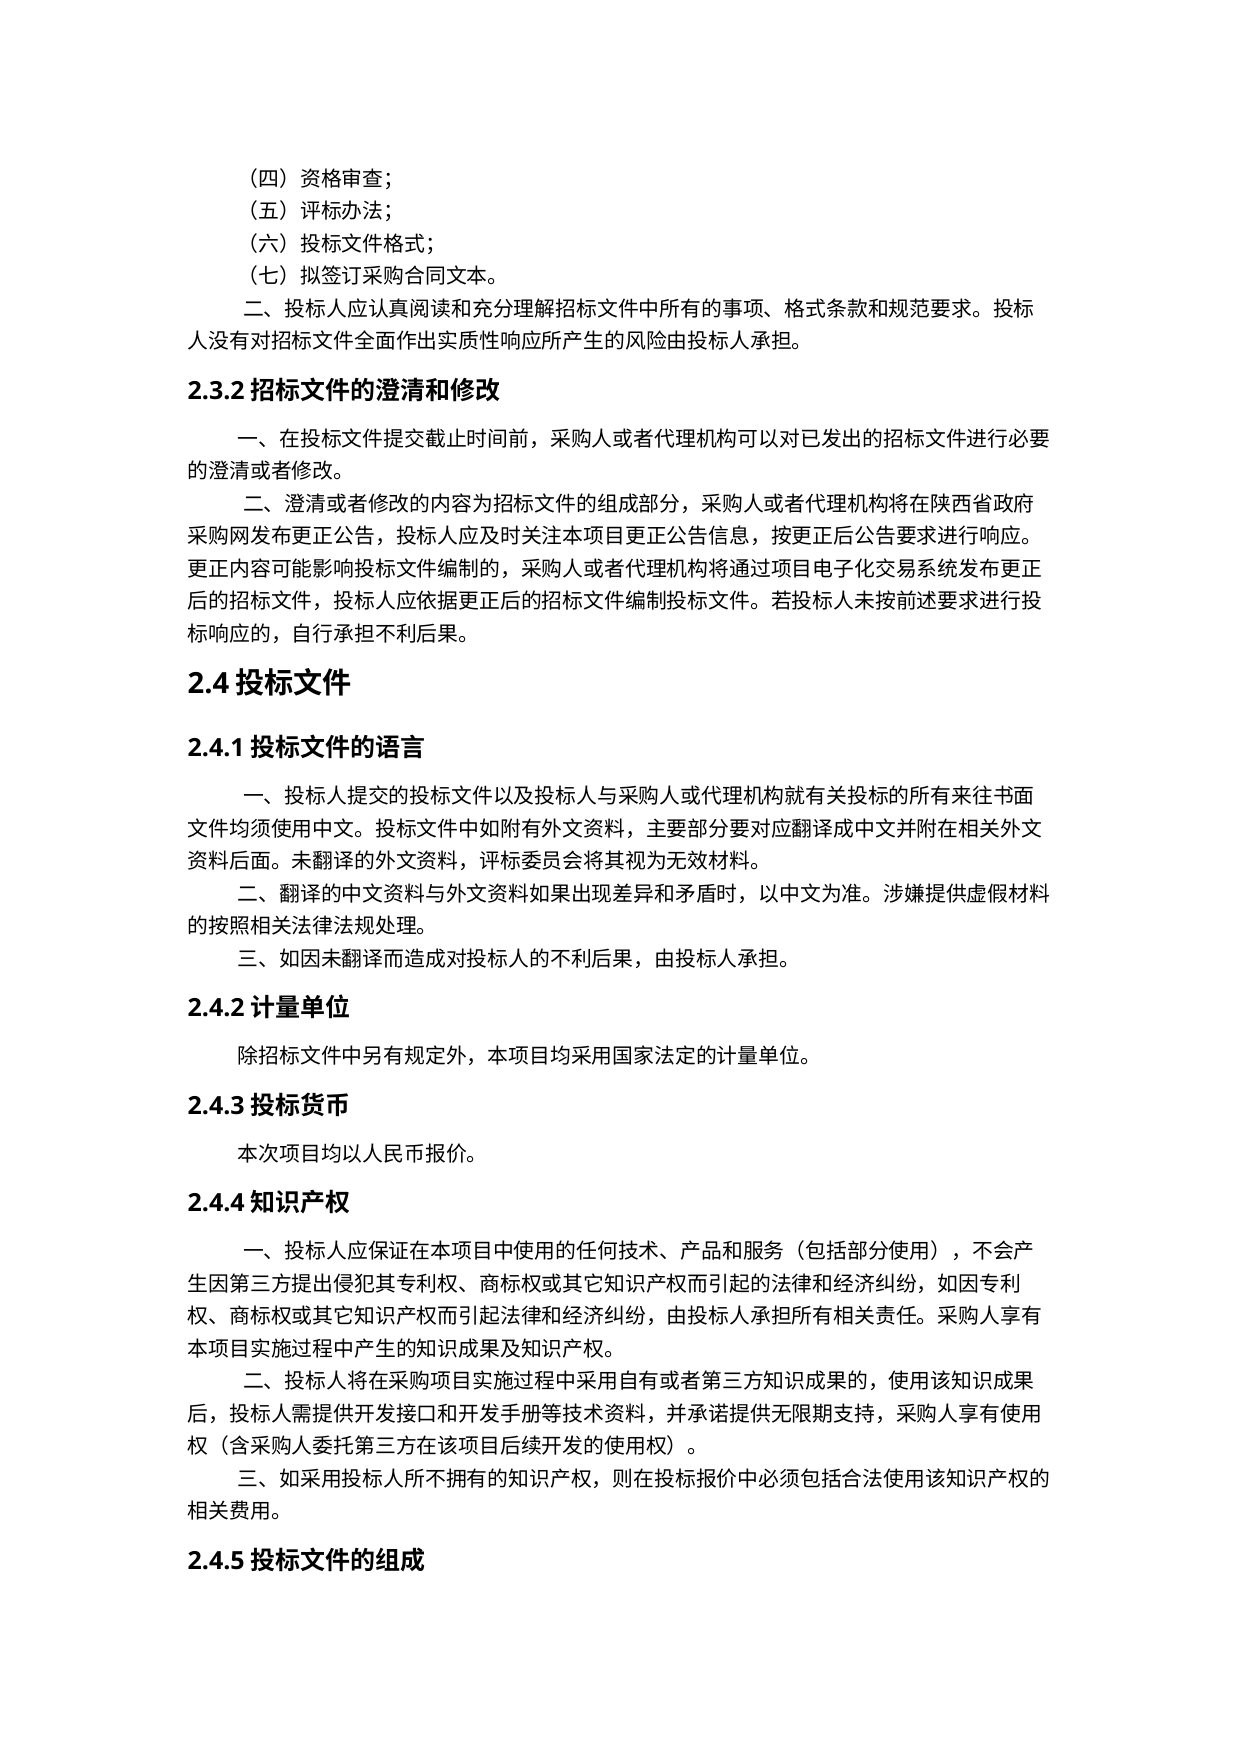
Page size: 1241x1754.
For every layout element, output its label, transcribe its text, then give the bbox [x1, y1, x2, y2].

text 一、投标人提交的投标文件以及投标人与采购人或代理机构就有关投标的所有来往书面文件均须使用中文。投标文件中如附有外文资料，主要部分要对应翻译成中文并附在相关外文资料后面。未翻译的外文资料，评标委员会将其视为无效材料。 [187, 779, 1053, 877]
text （五）评标办法； [187, 194, 1053, 227]
text 二、投标人将在采购项目实施过程中采用自有或者第三方知识成果的，使用该知识成果后，投标人需提供开发接口和开发手册等技术资料，并承诺提供无限期支持，采购人享有使用权（含采购人委托第三方在该项目后续开发的使用权）。 [187, 1364, 1053, 1462]
text 二、澄清或者修改的内容为招标文件的组成部分，采购人或者代理机构将在陕西省政府采购网发布更正公告，投标人应及时关注本项目更正公告信息，按更正后公告要求进行响应。更正内容可能影响投标文件编制的，采购人或者代理机构将通过项目电子化交易系统发布更正后的招标文件，投标人应依据更正后的招标文件编制投标文件。若投标人未按前述要求进行投标响应的，自行承担不利后果。 [187, 487, 1053, 649]
text 本次项目均以人民币报价。 [187, 1137, 1053, 1169]
text （六）投标文件格式； [187, 227, 1053, 259]
text 2.3.2招标文件的澄清和修改 [187, 357, 1053, 422]
text 三、如因未翻译而造成对投标人的不利后果，由投标人承担。 [187, 942, 1053, 974]
text 一、投标人应保证在本项目中使用的任何技术、产品和服务（包括部分使用），不会产生因第三方提出侵犯其专利权、商标权或其它知识产权而引起的法律和经济纠纷，如因专利权、商标权或其它知识产权而引起法律和经济纠纷，由投标人承担所有相关责任。采购人享有本项目实施过程中产生的知识成果及知识产权。 [187, 1234, 1053, 1364]
text 2.4.5投标文件的组成 [187, 1527, 1053, 1592]
text 2.4.3投标货币 [187, 1072, 1053, 1137]
text 2.4.4知识产权 [187, 1169, 1053, 1234]
text （七）拟签订采购合同文本。 [187, 259, 1053, 292]
text （四）资格审查； [187, 162, 1053, 194]
text 三、如采用投标人所不拥有的知识产权，则在投标报价中必须包括合法使用该知识产权的相关费用。 [187, 1462, 1053, 1527]
text 2.4投标文件 [187, 649, 1053, 714]
text 2.4.2计量单位 [187, 974, 1053, 1039]
text 二、投标人应认真阅读和充分理解招标文件中所有的事项、格式条款和规范要求。投标人没有对招标文件全面作出实质性响应所产生的风险由投标人承担。 [187, 292, 1053, 357]
text 除招标文件中另有规定外，本项目均采用国家法定的计量单位。 [187, 1039, 1053, 1072]
text 一、在投标文件提交截止时间前，采购人或者代理机构可以对已发出的招标文件进行必要的澄清或者修改。 [187, 422, 1053, 487]
text 二、翻译的中文资料与外文资料如果出现差异和矛盾时，以中文为准。涉嫌提供虚假材料的按照相关法律法规处理。 [187, 877, 1053, 942]
text 2.4.1投标文件的语言 [187, 714, 1053, 779]
